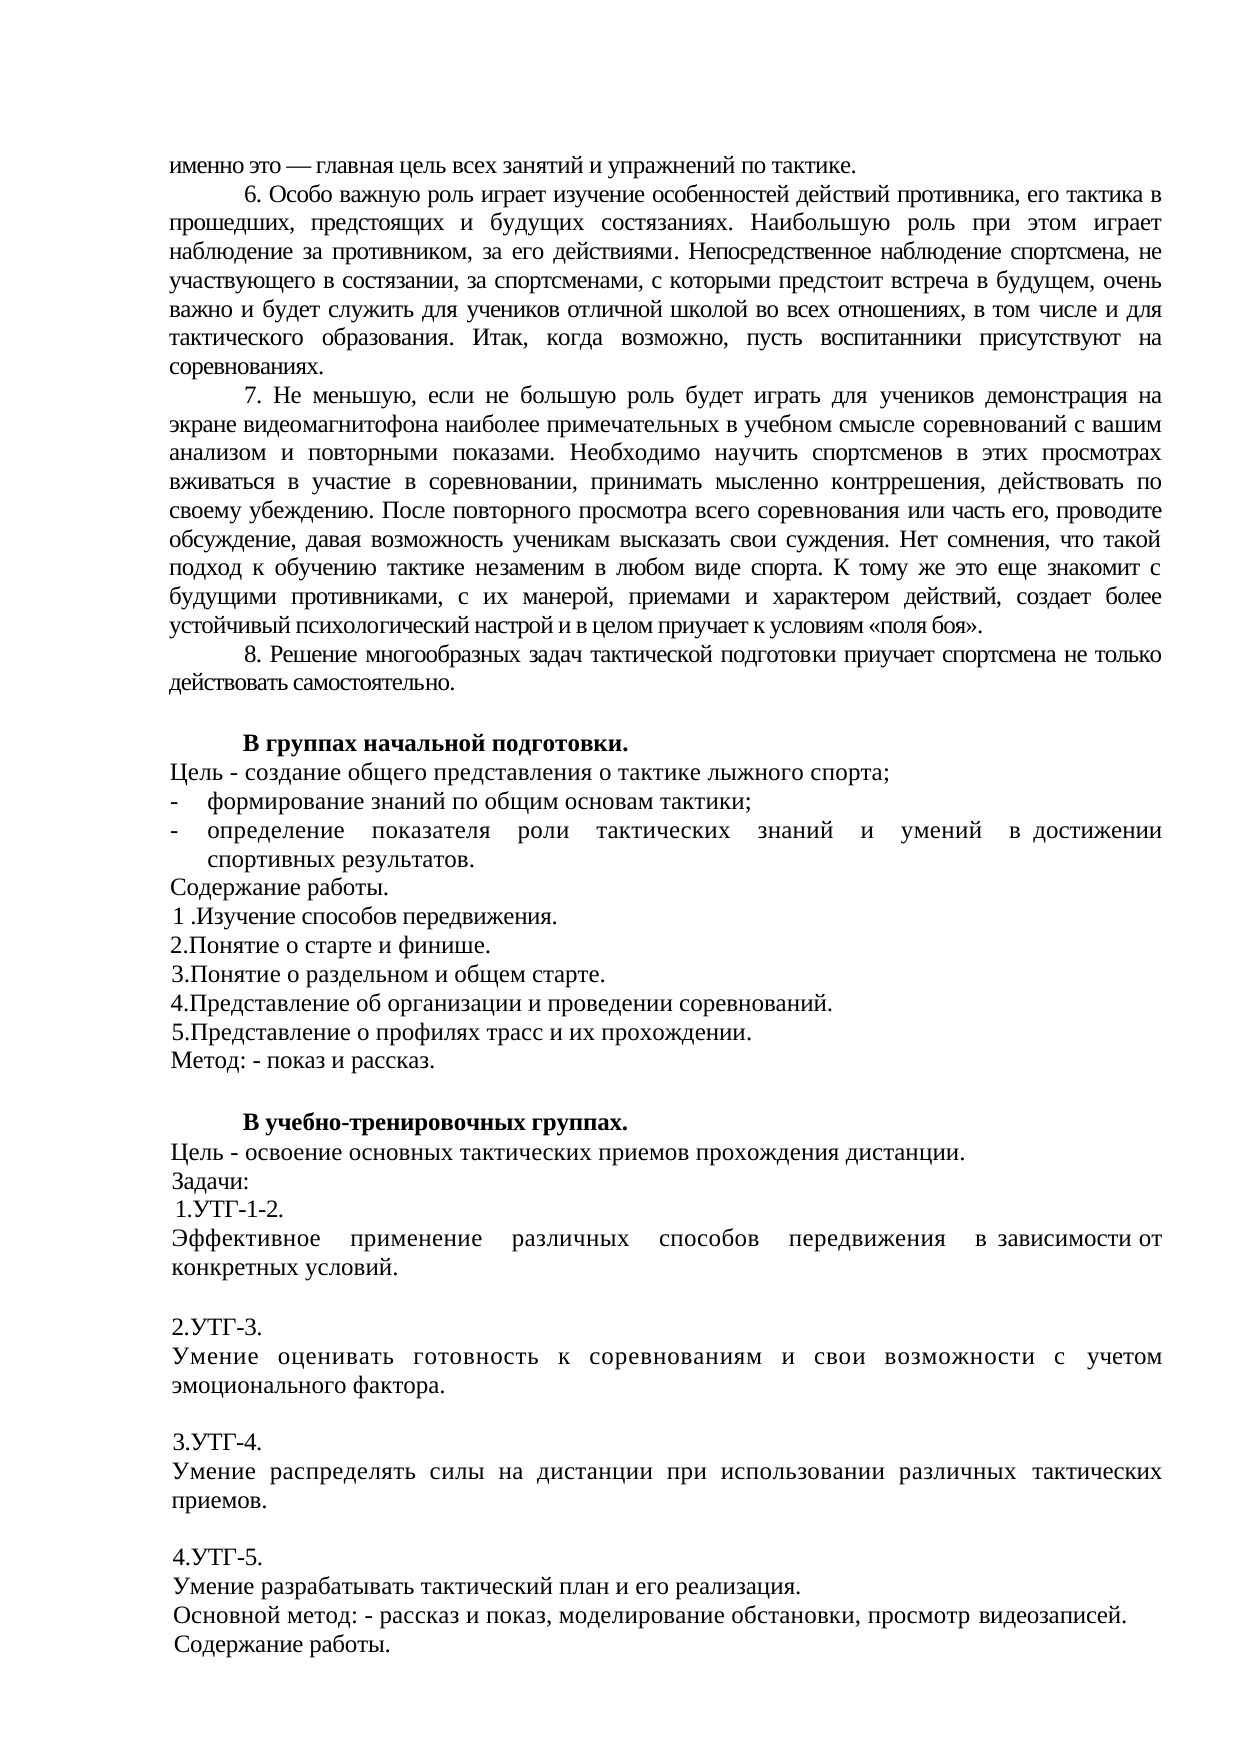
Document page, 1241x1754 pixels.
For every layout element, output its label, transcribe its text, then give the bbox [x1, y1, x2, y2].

text Цель - создание общего представления о тактике лыжного спорта; [169, 757, 1162, 786]
text Умение распределять силы на дистанции при использовании различных тактических приемов. [171, 1456, 1162, 1514]
list формирование знаний по общим основам тактики; [170, 786, 1162, 814]
text В учебно-тренировочных группах. [171, 1107, 1162, 1136]
text 1 .Изучение способов передвижения. [172, 901, 1162, 930]
text 1.УТГ-1-2. [174, 1194, 1162, 1223]
text 8. Решение многообразных задач тактической подготовки приучает спортсмена не только действовать самостоятельно. [169, 639, 1162, 696]
text Задачи: [171, 1166, 1162, 1194]
text Метод: - показ и рассказ. [170, 1046, 1162, 1074]
text 4.Представление об организации и проведении соревнований. [170, 988, 1162, 1017]
text 3.УТГ-4. [172, 1427, 1162, 1456]
text 6. Особо важную роль играет изучение особенностей действий противника, его тактика в прошедших, предстоящих и будущих состязаниях. Наибольшую роль при этом играет наблюдение за противником, за его действиями. Непосредственное наблюдение спортсмена, не участвующего в состязании, за спортсменами, с которыми предстоит встреча в будущем, очень важно и будет служить для учеников отличной школой во всех отношениях, в том числе и для тактического образования. Итак, когда возможно, пусть воспитанники присутствуют на соревнованиях. [169, 179, 1162, 380]
text Эффективное применение различных способов передвижения в зависимости от конкретных условий. [171, 1223, 1162, 1281]
text Содержание работы. [170, 872, 1162, 901]
text 5.Представление о профилях трасс и их прохождении. [171, 1017, 1162, 1046]
list определение показателя роли тактических знаний и умений в достижении спортивных результатов. [170, 815, 1162, 872]
text 7. Не меньшую, если не большую роль будет играть для учеников демонстрация на экране видеомагнитофона наиболее примечательных в учебном смысле соревнований с вашим анализом и повторными показами. Необходимо научить спортсменов в этих просмотрах вживаться в участие в соревновании, принимать мысленно контррешения, действовать по своему убеждению. После повторного просмотра всего соревнования или часть его, проводите обсуждение, давая возможность ученикам высказать свои суждения. Нет сомнения, что такой подход к обучению тактике незаменим в любом виде спорта. К тому же это еще знакомит с будущими противниками, с их манерой, приемами и характером действий, создает более устойчивый психологический настрой и в целом приучает к условиям «поля боя». [169, 380, 1162, 639]
text 2.Понятие о старте и финише. [170, 930, 1162, 959]
text 4.УТГ-5. [172, 1542, 1162, 1571]
text В группах начальной подготовки. [169, 728, 1162, 757]
text Цель - освоение основных тактических приемов прохождения дистанции. [170, 1137, 1162, 1166]
text Основной метод: - рассказ и показ, моделирование обстановки, просмотр видеозаписей. [173, 1600, 1162, 1629]
text 3.Понятие о раздельном и общем старте. [171, 959, 1162, 987]
text Умение оценивать готовность к соревнованиям и свои возможности с учетом эмоционального фактора. [171, 1341, 1162, 1399]
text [169, 150, 1162, 179]
text 2.УТГ-3. [171, 1312, 1162, 1341]
text Содержание работы. [173, 1629, 1162, 1657]
text Умение разрабатывать тактический план и его реализация. [172, 1571, 1162, 1600]
